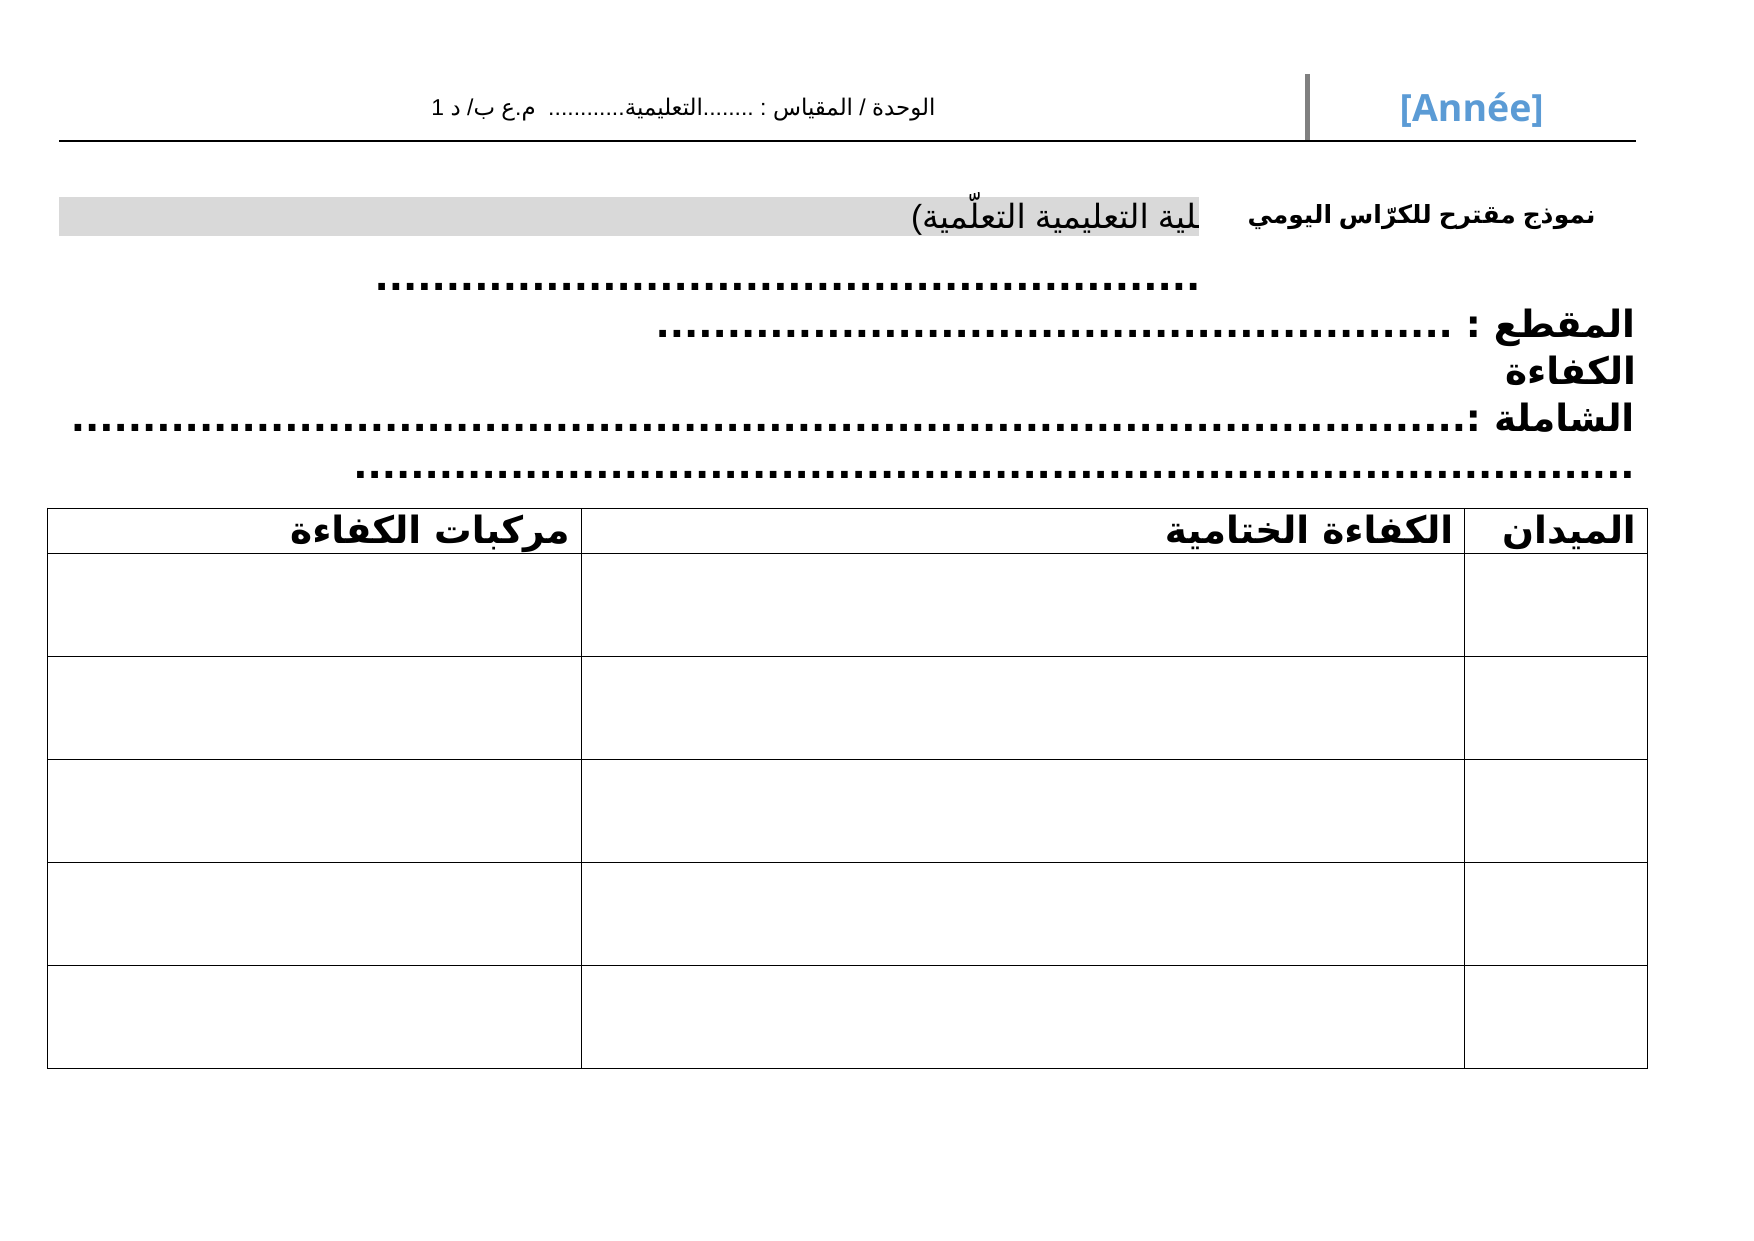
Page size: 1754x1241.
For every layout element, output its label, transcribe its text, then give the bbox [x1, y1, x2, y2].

text المادّة :............................................................................... المقطع : ........................................................ [59, 256, 1636, 346]
table_cell [1465, 760, 1647, 862]
table_cell [1465, 863, 1647, 965]
table_cell [582, 966, 1464, 1068]
table_cell [1465, 554, 1647, 656]
table_header الميدان [1465, 509, 1647, 552]
text سند النّشاط 3 : الحصة2 ( العملية التعليمية التعلّمية) [59, 197, 1199, 236]
table_cell [48, 657, 581, 759]
table_cell [48, 863, 581, 965]
table_cell [582, 760, 1464, 862]
table_header الكفاءة الختامية [582, 509, 1464, 552]
table_cell [48, 966, 581, 1068]
table_cell [48, 554, 581, 656]
table_cell [582, 554, 1464, 656]
table_cell [1465, 657, 1647, 759]
table_cell [1465, 966, 1647, 1068]
table_header مركبات الكفاءة [48, 509, 581, 552]
table_cell [48, 760, 581, 862]
table_cell [582, 657, 1464, 759]
table_cell [582, 863, 1464, 965]
text الكفاءة الشاملة :............................................................................................................................................................................................ [59, 350, 1636, 488]
